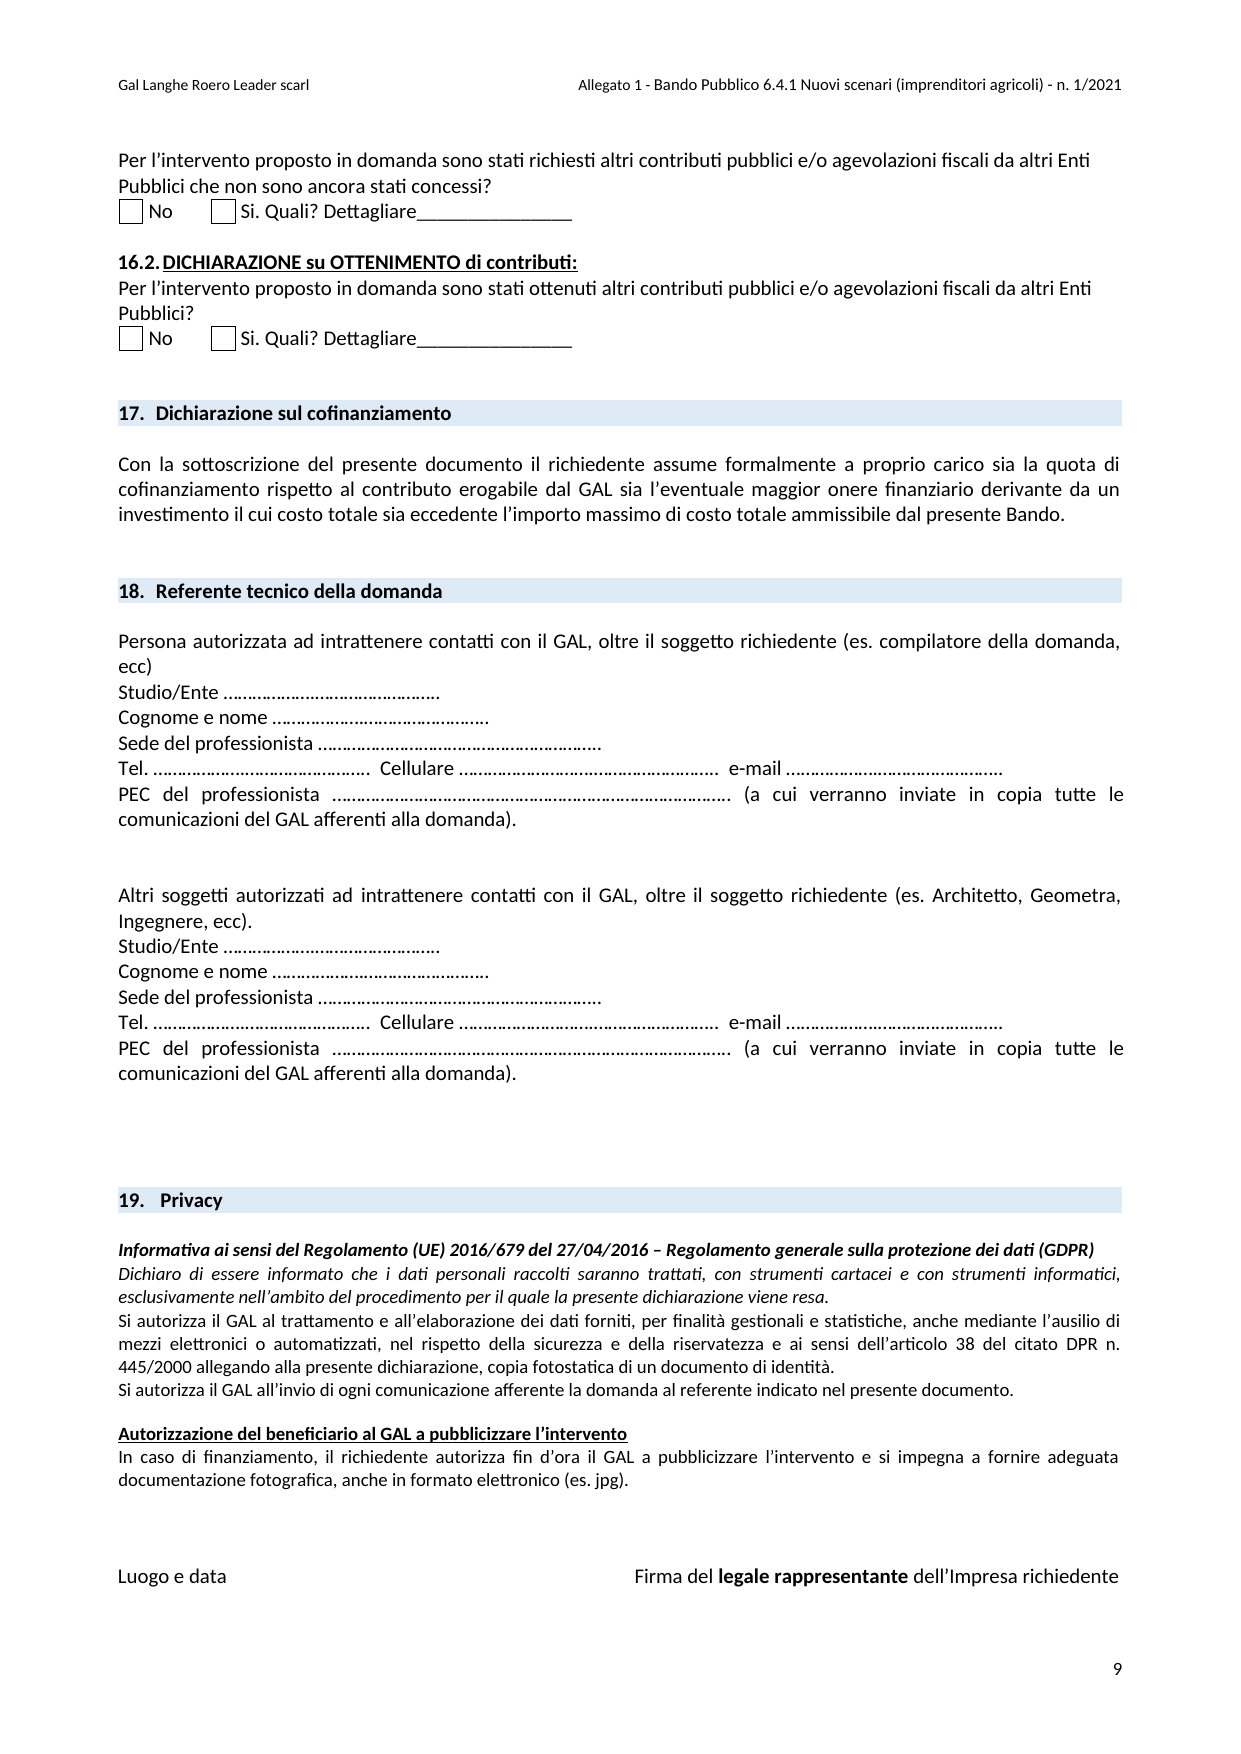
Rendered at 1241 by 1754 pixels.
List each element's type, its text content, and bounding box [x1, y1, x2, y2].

text In caso di finanziamento, il richiedente autorizza fin d’ora il GAL a pubblicizzare l’intervento e si impegna a fornire adeguata documentazione fotografica, anche in formato elettronico (es. jpg). [118, 1446, 1122, 1491]
text Studio/Ente ……………….…………………….. [118, 679, 1122, 704]
text Altri soggetti autorizzati ad intrattenere contatti con il GAL, oltre il soggetto richiedente (es. Architetto, Geometra, Ingegnere, ecc). [118, 882, 1122, 933]
text Autorizzazione del beneficiario al GAL a pubblicizzare l’intervento [118, 1423, 1122, 1446]
text Cognome e nome ……………….…………………….. [118, 704, 1122, 730]
text DICHIARAZIONE su OTTENIMENTO di contributi: [117, 249, 1122, 275]
text Sede del professionista ………………………………………………….. [118, 730, 1122, 755]
text No Si. Quali? Dettagliare_______________ [118, 198, 1122, 224]
text Tel. ……………….…………………….. Cellulare ……………………….…………………….. e-mail ……………….…………………….. [118, 1009, 1126, 1035]
text Con la sottoscrizione del presente documento il richiedente assume formalmente a proprio carico sia la quota di cofinanziamento rispetto al contributo erogabile dal GAL sia l’eventuale maggior onere finanziario derivante da un investimento il cui costo totale sia eccedente l’importo massimo di costo totale ammissibile dal presente Bando. [118, 451, 1122, 527]
subtitle Privacy [118, 1187, 1122, 1213]
subtitle Referente tecnico della domanda [118, 578, 1122, 603]
text Tel. ……………….…………………….. Cellulare ……………………….…………………….. e-mail ……………….…………………….. [118, 755, 1126, 781]
text Cognome e nome ……………….…………………….. [118, 959, 1122, 984]
text Si autorizza il GAL all’invio di ogni comunicazione afferente la domanda al referente indicato nel presente documento. [118, 1378, 1122, 1401]
text Dichiaro di essere informato che i dati personali raccolti saranno trattati, con strumenti cartacei e con strumenti informatici, esclusivamente nell’ambito del procedimento per il quale la presente dichiarazione viene resa. [118, 1262, 1122, 1308]
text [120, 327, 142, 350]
text Per l’intervento proposto in domanda sono stati richiesti altri contributi pubblici e/o agevolazioni fiscali da altri Enti Pubblici che non sono ancora stati concessi? [118, 148, 1122, 198]
text Luogo e data Firma del legale rappresentante dell’Impresa richiedente [118, 1563, 1122, 1589]
text No Si. Quali? Dettagliare_______________ [236, 326, 1122, 351]
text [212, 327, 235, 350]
text Sede del professionista ………………………………………………….. [118, 984, 1122, 1009]
text Persona autorizzata ad intrattenere contatti con il GAL, oltre il soggetto richiedente (es. compilatore della domanda, ecc) [118, 628, 1122, 679]
text Si autorizza il GAL al trattamento e all’elaborazione dei dati forniti, per finalità gestionali e statistiche, anche mediante l’ausilio di mezzi elettronici o automatizzati, nel rispetto della sicurezza e della riservatezza e ai sensi dell’articolo 38 del citato DPR n. 445/2000 allegando alla presente dichiarazione, copia fotostatica di un documento di identità. [118, 1309, 1122, 1378]
text PEC del professionista ……………………………………………………………………….. (a cui verranno inviate in copia tutte le comunicazioni del GAL afferenti alla domanda). [118, 781, 1126, 832]
subtitle Dichiarazione sul cofinanziamento [118, 400, 1122, 426]
text Informativa ai sensi del Regolamento (UE) 2016/679 del 27/04/2016 – Regolamento generale sulla protezione dei dati (GDPR) [118, 1238, 1122, 1261]
text Per l’intervento proposto in domanda sono stati ottenuti altri contributi pubblici e/o agevolazioni fiscali da altri Enti Pubblici? [118, 275, 1122, 326]
text PEC del professionista ……………………………………………………………………….. (a cui verranno inviate in copia tutte le comunicazioni del GAL afferenti alla domanda). [118, 1035, 1126, 1086]
text Studio/Ente ……………….…………………….. [118, 933, 1122, 959]
